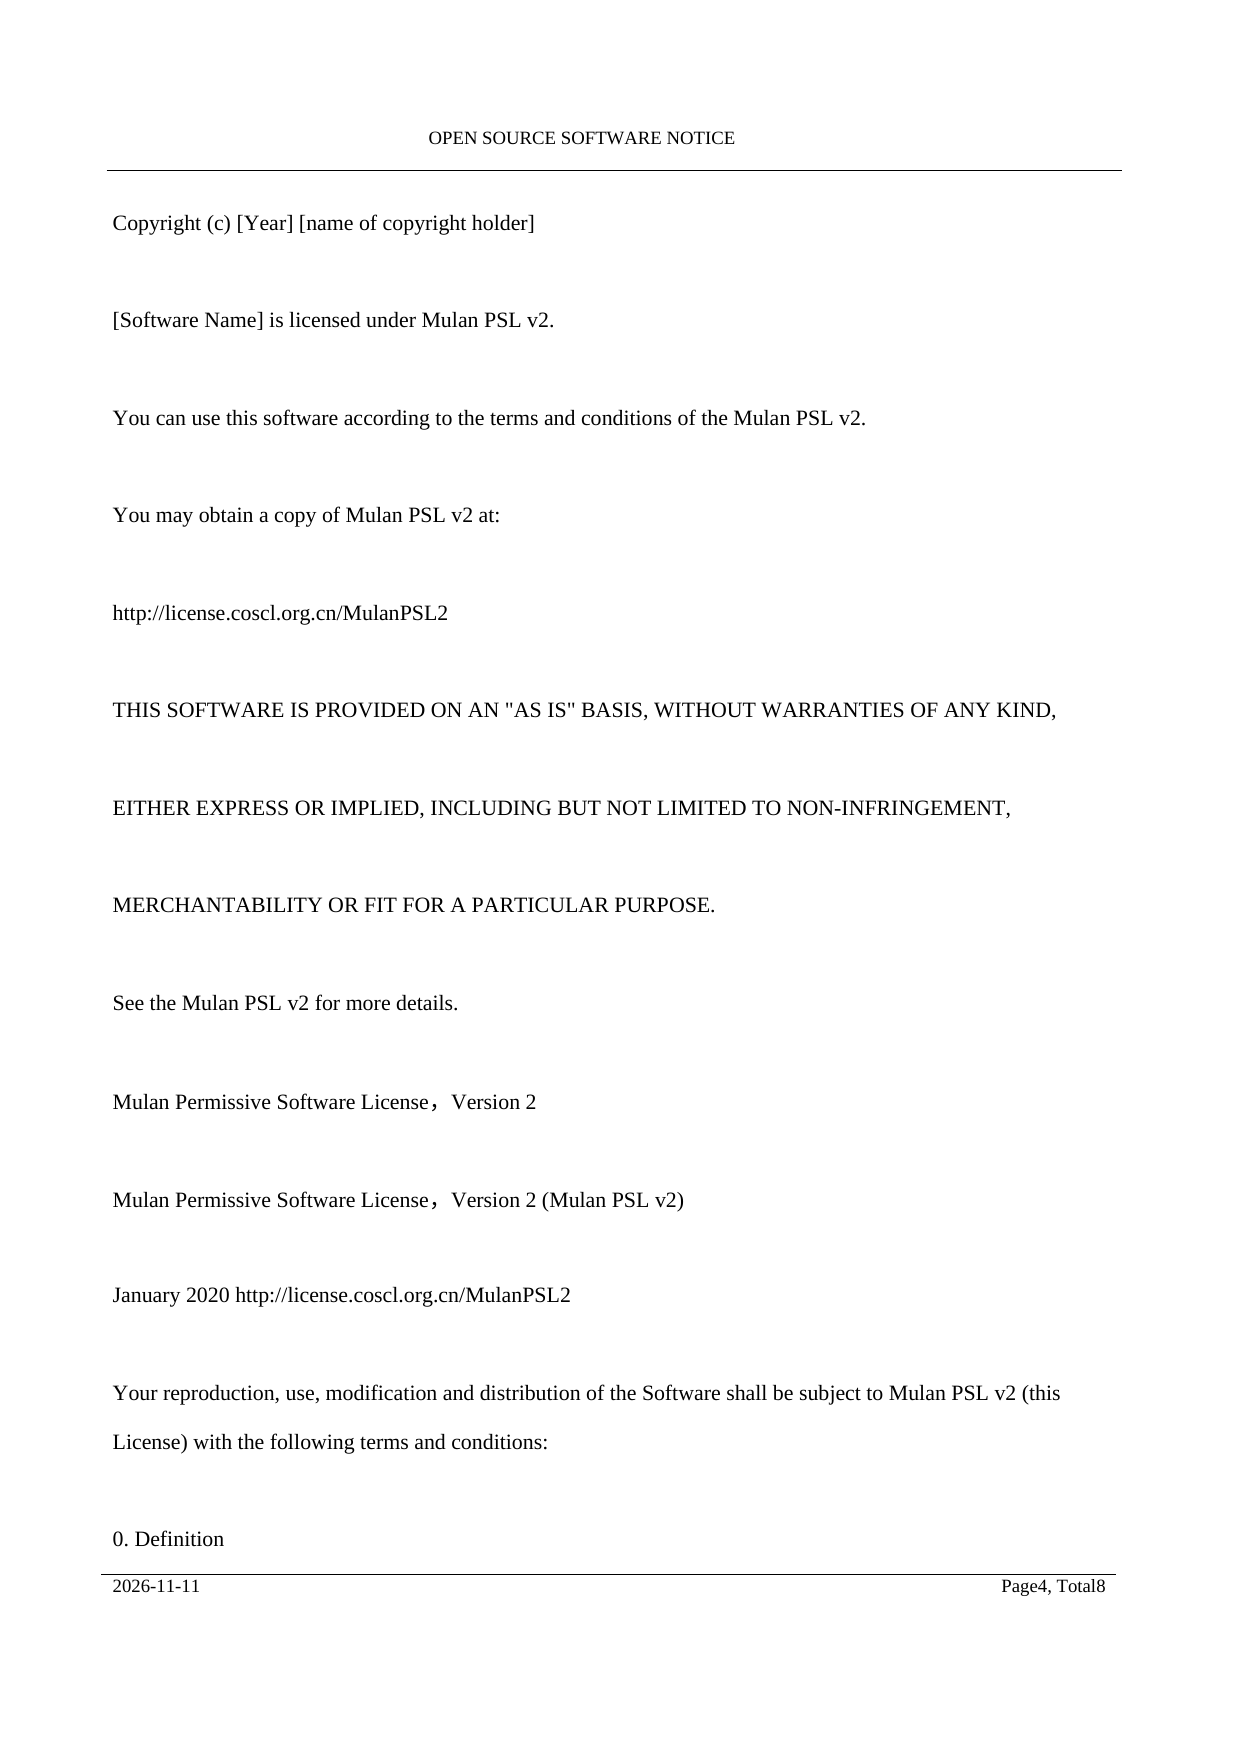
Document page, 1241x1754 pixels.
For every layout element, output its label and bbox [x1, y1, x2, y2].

text [112, 206, 1128, 1555]
